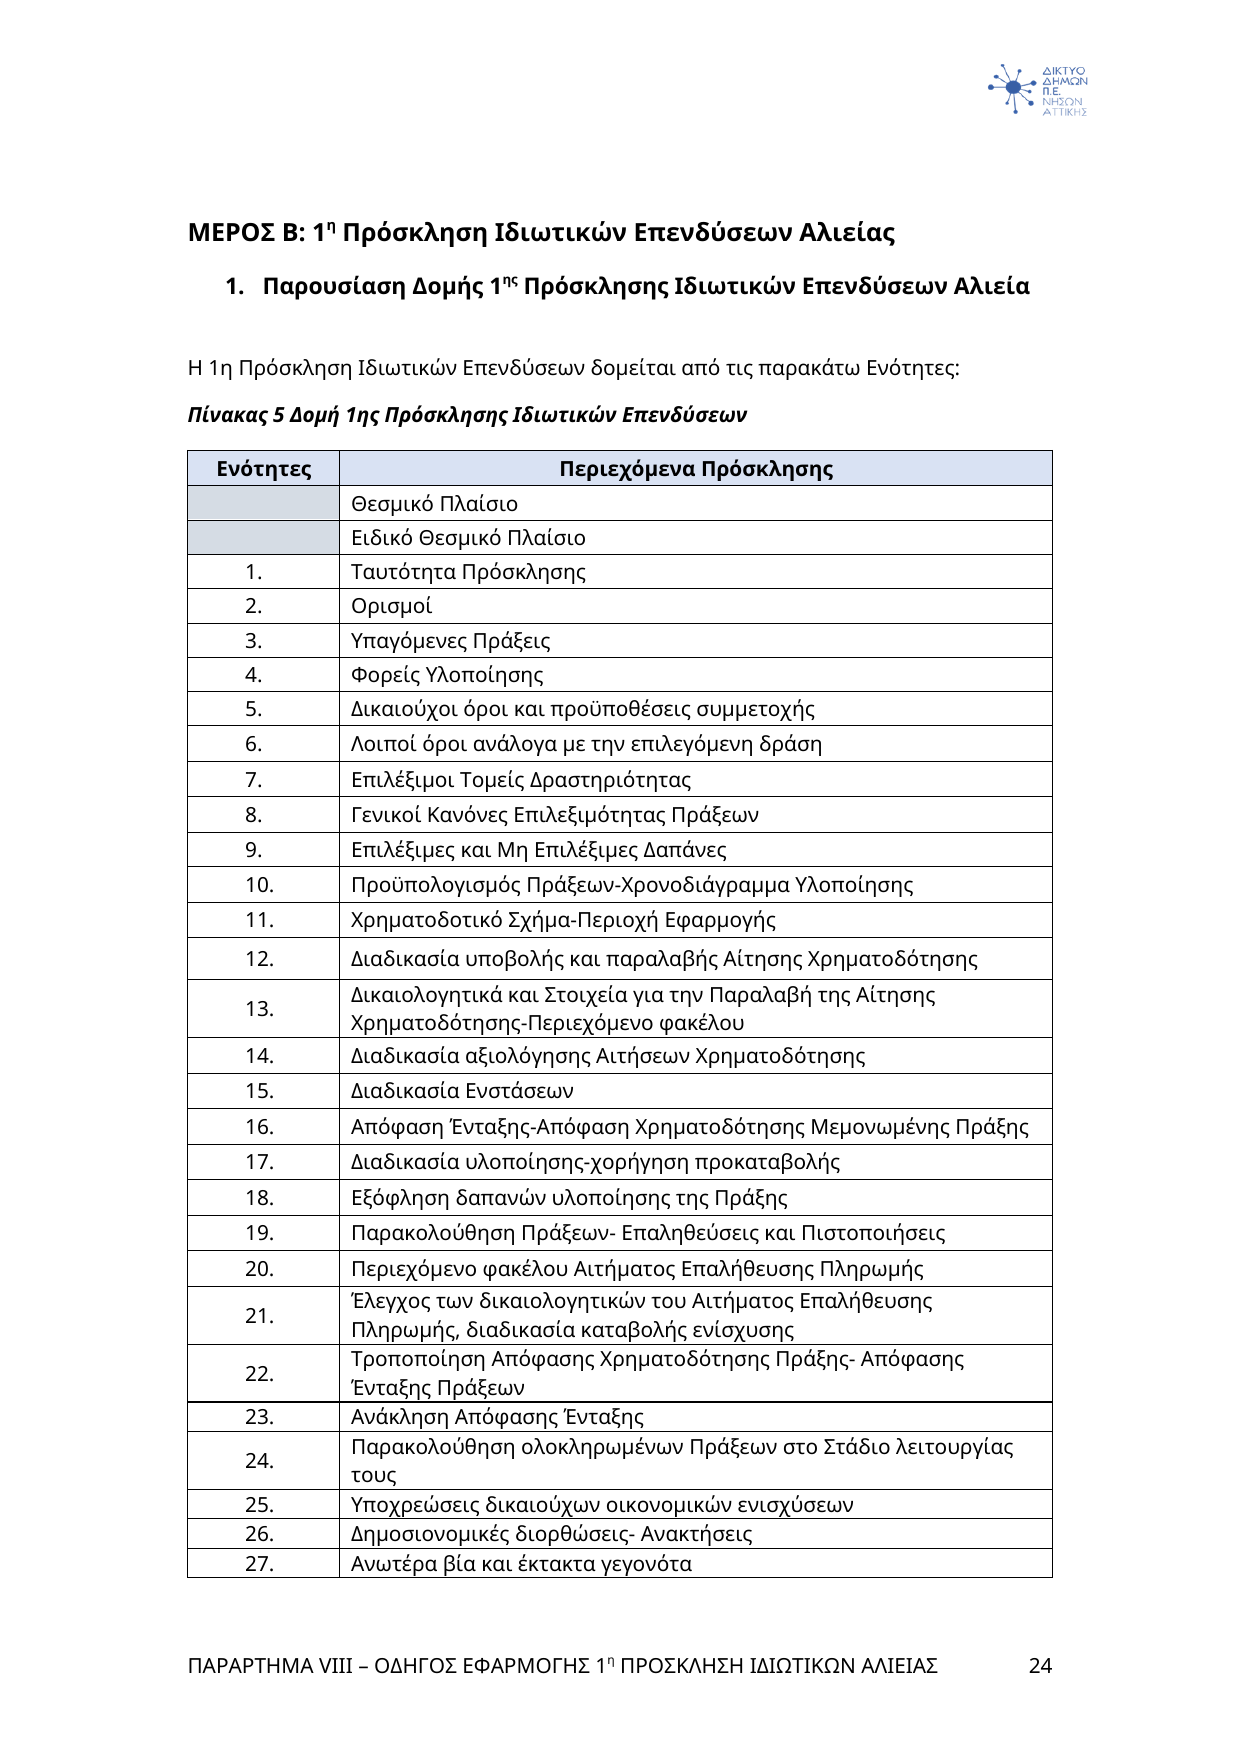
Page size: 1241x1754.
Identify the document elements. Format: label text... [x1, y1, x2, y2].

table_cell [188, 624, 339, 657]
table_cell [188, 1074, 339, 1108]
table_cell Διαδικασία υλοποίησης-χορήγηση προκαταβολής [340, 1145, 1052, 1179]
table_cell Επιλέξιμοι Τομείς Δραστηριότητας [340, 762, 1052, 796]
subtitle Παρουσίαση Δομής 1ης Πρόσκλησης Ιδιωτικών Επενδύσεων Αλιεία [225, 270, 1053, 301]
table_cell [188, 833, 339, 866]
table_cell [188, 555, 339, 588]
table_cell Φορείς Υλοποίησης [340, 658, 1052, 691]
table_cell [188, 1432, 339, 1489]
table_cell [188, 589, 339, 622]
table_cell [188, 1180, 339, 1214]
table_cell [188, 903, 339, 937]
table_header Ενότητες [188, 451, 339, 485]
table_cell Υπαγόμενες Πράξεις [340, 624, 1052, 657]
table_cell [188, 797, 339, 832]
table_cell [188, 658, 339, 691]
table_cell [188, 692, 339, 725]
table_cell [188, 1109, 339, 1143]
text Πίνακας 5 Δομή 1ης Πρόσκλησης Ιδιωτικών Επενδύσεων [187, 401, 1053, 429]
table_cell Διαδικασία αξιολόγησης Αιτήσεων Χρηματοδότησης [340, 1038, 1052, 1072]
table_cell [188, 762, 339, 796]
table_cell [188, 980, 339, 1037]
table_cell [188, 726, 339, 761]
table_cell [188, 521, 339, 554]
table_cell Παρακολούθηση Πράξεων- Επαληθεύσεις και Πιστοποιήσεις [340, 1216, 1052, 1250]
table_cell Υποχρεώσεις δικαιούχων οικονομικών ενισχύσεων [340, 1490, 1052, 1518]
table_cell [188, 1251, 339, 1286]
table_cell Περιεχόμενο φακέλου Αιτήματος Επαλήθευσης Πληρωμής [340, 1251, 1052, 1286]
table_cell Παρακολούθηση ολοκληρωμένων Πράξεων στο Στάδιο λειτουργίας τους [340, 1432, 1052, 1489]
table_cell [188, 1145, 339, 1179]
table_cell Επιλέξιμες και Μη Επιλέξιμες Δαπάνες [340, 833, 1052, 866]
table_cell [188, 1216, 339, 1250]
table_cell [188, 1519, 339, 1548]
table_cell Εξόφληση δαπανών υλοποίησης της Πράξης [340, 1180, 1052, 1214]
table_cell [188, 1038, 339, 1072]
table_cell Θεσμικό Πλαίσιο [340, 486, 1052, 519]
subtitle ΜΕΡΟΣ Β: 1η Πρόσκληση Ιδιωτικών Επενδύσεων Αλιείας [187, 214, 1053, 248]
table_cell [188, 1403, 339, 1431]
text Η 1η Πρόσκληση Ιδιωτικών Επενδύσεων δομείται από τις παρακάτω Ενότητες: [187, 353, 1053, 382]
table_cell Διαδικασία Ενστάσεων [340, 1074, 1052, 1108]
table_cell Γενικοί Κανόνες Επιλεξιμότητας Πράξεων [340, 797, 1052, 832]
table_cell Διαδικασία υποβολής και παραλαβής Αίτησης Χρηματοδότησης [340, 938, 1052, 979]
table_cell Χρηματοδοτικό Σχήμα-Περιοχή Εφαρμογής [340, 903, 1052, 937]
table_cell Ανάκληση Απόφασης Ένταξης [340, 1403, 1052, 1431]
table_cell [188, 1345, 339, 1401]
table_header Περιεχόμενα Πρόσκλησης [340, 451, 1052, 485]
table_cell [188, 867, 339, 902]
table_cell Ανωτέρα βία και έκτακτα γεγονότα [340, 1549, 1052, 1577]
table_cell Δικαιούχοι όροι και προϋποθέσεις συμμετοχής [340, 692, 1052, 725]
table_cell Ορισμοί [340, 589, 1052, 622]
table_cell [188, 1549, 339, 1577]
table_cell Απόφαση Ένταξης-Απόφαση Χρηματοδότησης Μεμονωμένης Πράξης [340, 1109, 1052, 1143]
table_cell Ειδικό Θεσμικό Πλαίσιο [340, 521, 1052, 554]
table_cell [188, 486, 339, 519]
table_cell Προϋπολογισμός Πράξεων-Χρονοδιάγραμμα Υλοποίησης [340, 867, 1052, 902]
table_cell Ταυτότητα Πρόσκλησης [340, 555, 1052, 588]
table_cell [188, 1490, 339, 1518]
table_cell [188, 1287, 339, 1343]
table_cell Δικαιολογητικά και Στοιχεία για την Παραλαβή της Αίτησης Χρηματοδότησης-Περιεχόμενο φακέλου [340, 980, 1052, 1037]
table_cell Έλεγχος των δικαιολογητικών του Αιτήματος Επαλήθευσης Πληρωμής, διαδικασία καταβολής ενίσχυσης [340, 1287, 1052, 1343]
table_cell [188, 938, 339, 979]
table_cell Τροποποίηση Απόφασης Χρηματοδότησης Πράξης- Απόφασης Ένταξης Πράξεων [340, 1345, 1052, 1401]
table_cell Δημοσιονομικές διορθώσεις- Ανακτήσεις [340, 1519, 1052, 1548]
table_cell Λοιποί όροι ανάλογα με την επιλεγόμενη δράση [340, 726, 1052, 761]
